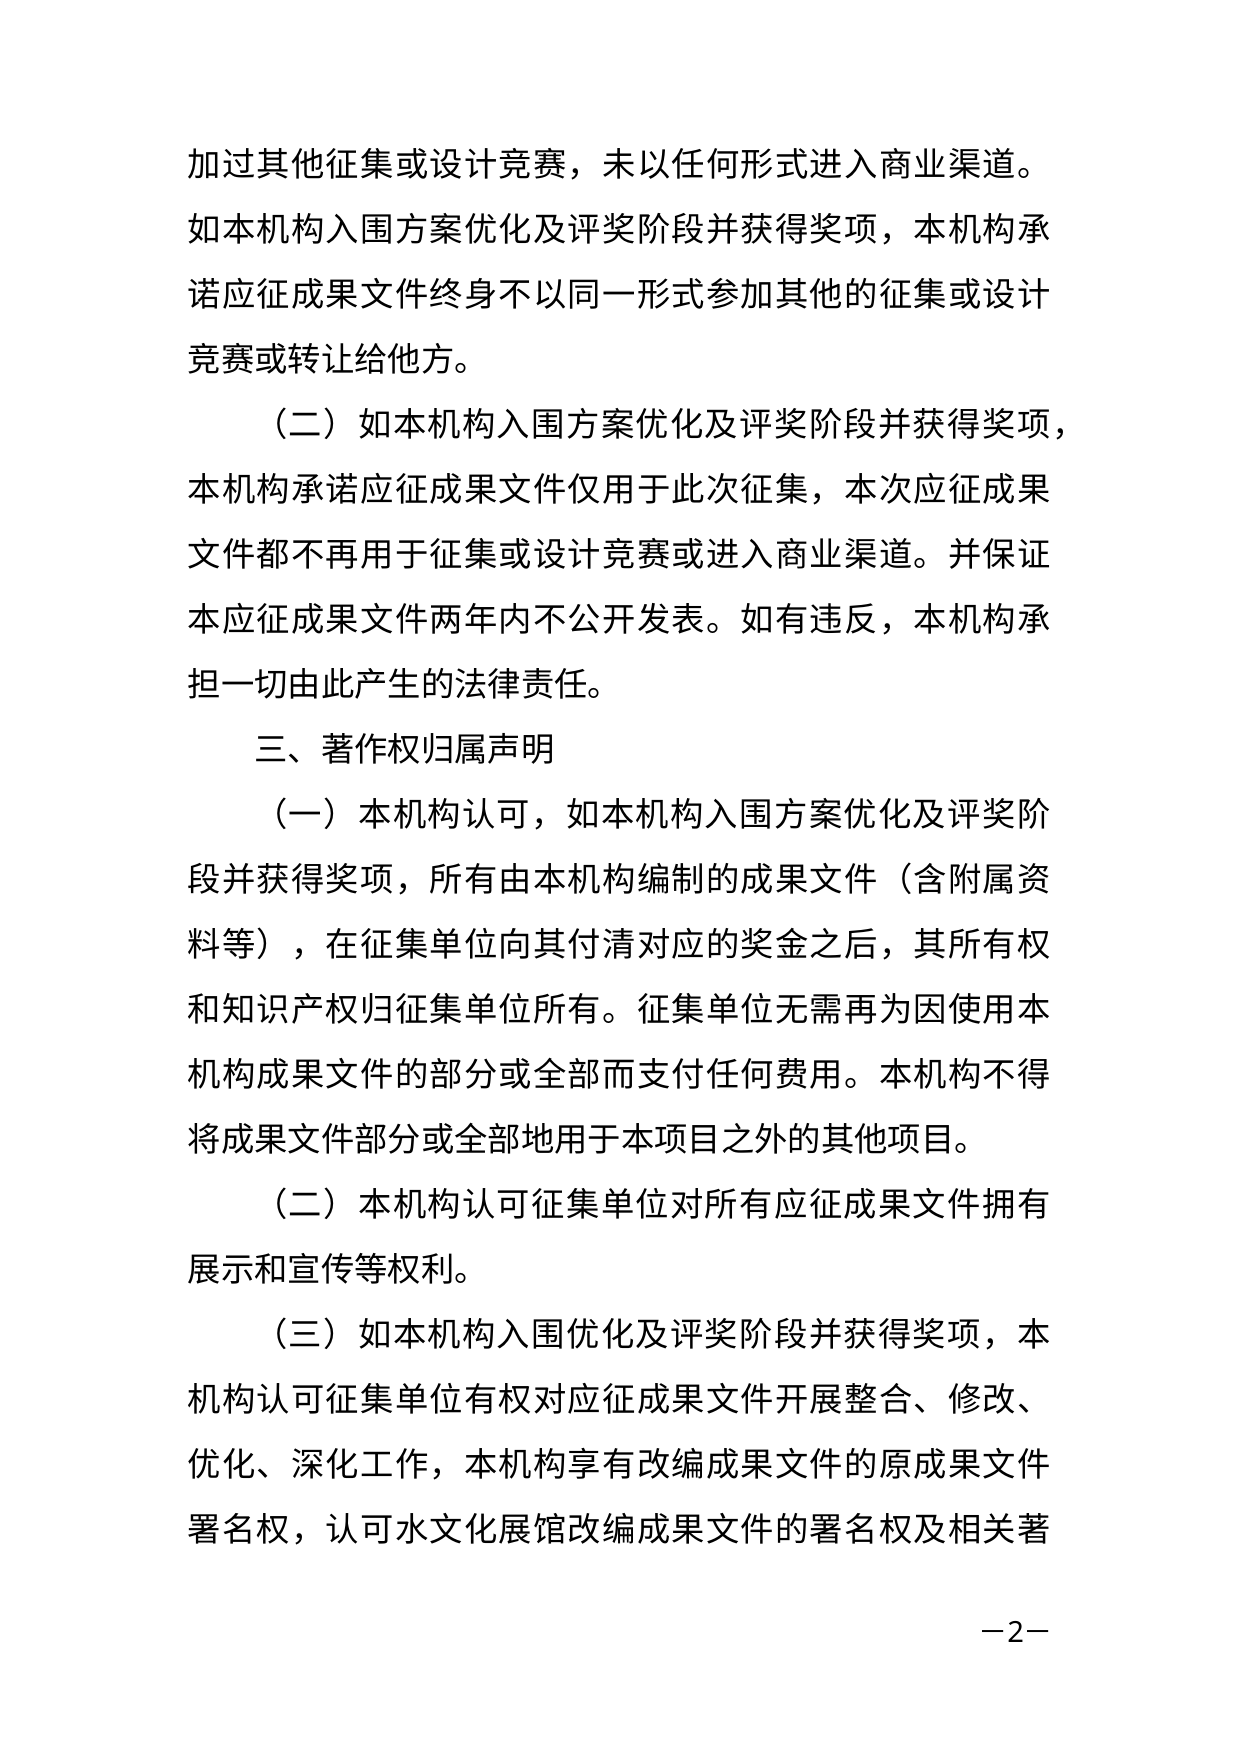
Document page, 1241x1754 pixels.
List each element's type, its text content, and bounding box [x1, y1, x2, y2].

text （一）本机构认可，如本机构入围方案优化及评奖阶段并获得奖项，所有由本机构编制的成果文件（含附属资料等），在征集单位向其付清对应的奖金之后，其所有权和知识产权归征集单位所有。征集单位无需再为因使用本机构成果文件的部分或全部而支付任何费用。本机构不得将成果文件部分或全部地用于本项目之外的其他项目。 [187, 780, 1053, 1170]
text （二）如本机构入围方案优化及评奖阶段并获得奖项，本机构承诺应征成果文件仅用于此次征集，本次应征成果文件都不再用于征集或设计竞赛或进入商业渠道。并保证本应征成果文件两年内不公开发表。如有违反，本机构承担一切由此产生的法律责任。 [187, 390, 1053, 715]
text 三、著作权归属声明 [187, 715, 1053, 780]
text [187, 1300, 1053, 1560]
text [187, 130, 1053, 390]
text （二）本机构认可征集单位对所有应征成果文件拥有展示和宣传等权利。 [187, 1170, 1053, 1300]
